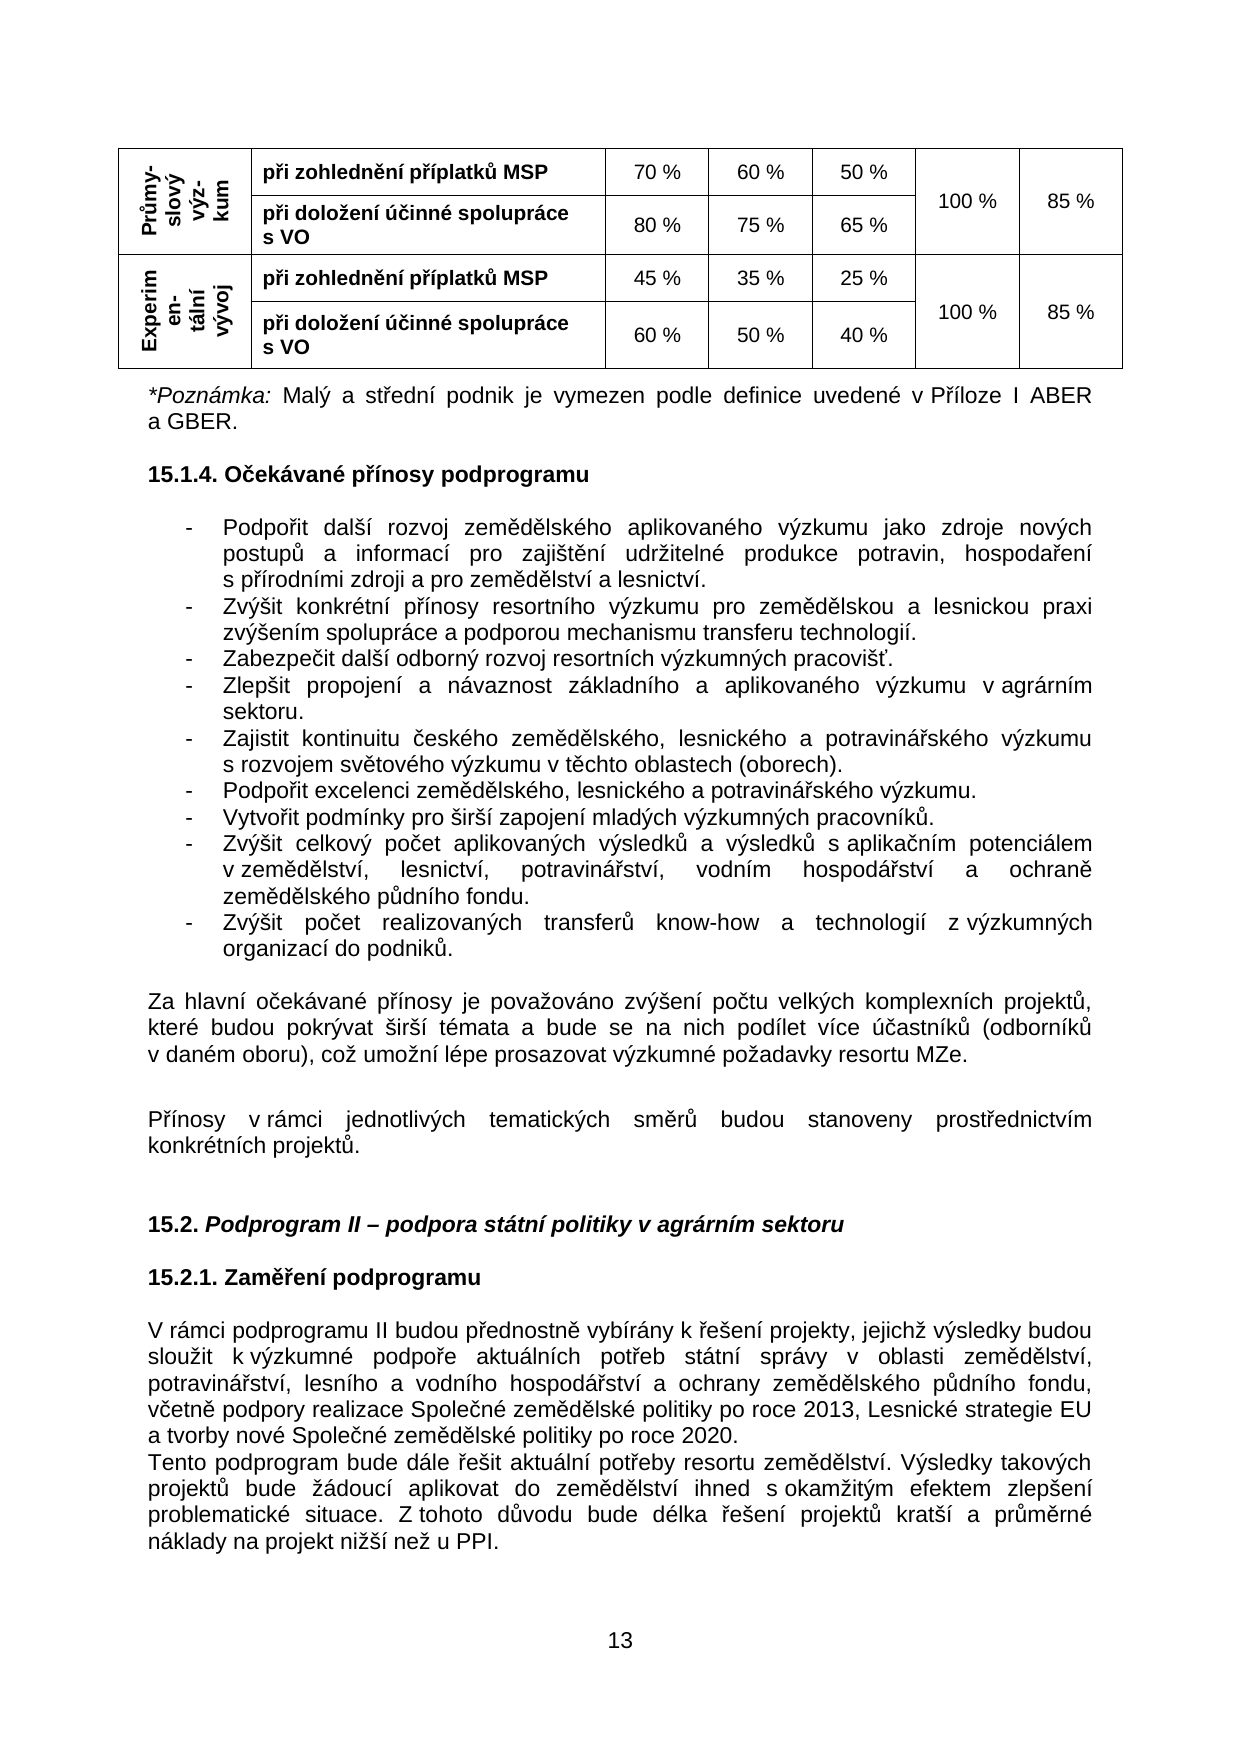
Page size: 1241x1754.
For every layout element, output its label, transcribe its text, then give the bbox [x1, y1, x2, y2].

table_cell 50 % [709, 302, 812, 368]
text 15.2. Podprogram II – podpora státní politiky v agrárním sektoru [148, 1211, 1093, 1238]
text V rámci podprogramu II budou přednostně vybírány k řešení projekty, jejichž výsledky budou sloužit k výzkumné podpoře aktuálních potřeb státní správy v oblasti zemědělství, potravinářství, lesního a vodního hospodářství a ochrany zemědělského půdního fondu, včetně podpory realizace Společné zemědělské politiky po roce 2013, Lesnické strategie EU a tvorby nové Společné zemědělské politiky po roce 2020. [148, 1317, 1093, 1448]
list Podpořit excelenci zemědělského, lesnického a potravinářského výzkumu. [185, 777, 1093, 803]
table_cell 40 % [813, 302, 915, 368]
list Zabezpečit další odborný rozvoj resortních výzkumných pracovišť. [185, 645, 1093, 672]
table_cell 35 % [709, 255, 812, 301]
table_cell 45 % [606, 255, 708, 301]
table_cell 60 % [606, 302, 708, 368]
list Zvýšit konkrétní přínosy resortního výzkumu pro zemědělskou a lesnickou praxi zvýšením spolupráce a podporou mechanismu transferu technologií. [185, 593, 1093, 645]
text 15.2.1. Zaměření podprogramu [148, 1264, 1093, 1290]
list Zvýšit celkový počet aplikovaných výsledků a výsledků s aplikačním potenciálem v zemědělství, lesnictví, potravinářství, vodním hospodářství a ochraně zemědělského půdního fondu. [185, 830, 1093, 909]
table_cell 75 % [709, 196, 812, 254]
list Vytvořit podmínky pro širší zapojení mladých výzkumných pracovníků. [185, 803, 1093, 830]
table_cell 65 % [813, 196, 915, 254]
table_cell 60 % [709, 149, 812, 195]
text Za hlavní očekávané přínosy je považováno zvýšení počtu velkých komplexních projektů, které budou pokrývat širší témata a bude se na nich podílet více účastníků (odborníků v daném oboru), což umožní lépe prosazovat výzkumné požadavky resortu MZe. [148, 988, 1093, 1067]
table_cell 100 % [916, 255, 1019, 368]
table_cell 100 % [916, 149, 1019, 254]
text Tento podprogram bude dále řešit aktuální potřeby resortu zemědělství. Výsledky takových projektů bude žádoucí aplikovat do zemědělství ihned s okamžitým efektem zlepšení problematické situace. Z tohoto důvodu bude délka řešení projektů kratší a průměrné náklady na projekt nižší než u PPI. [148, 1448, 1093, 1554]
table_cell 70 % [606, 149, 708, 195]
text 15.1.4. Očekávané přínosy podprogramu [148, 461, 1093, 487]
list Zlepšit propojení a návaznost základního a aplikovaného výzkumu v agrárním sektoru. [185, 672, 1093, 724]
table_cell 85 % [1020, 255, 1122, 368]
table_cell 25 % [813, 255, 915, 301]
table_cell při doložení účinné spolupráce s VO [252, 196, 605, 254]
table_cell při zohlednění příplatků MSP [252, 149, 605, 195]
table_cell 85 % [1020, 149, 1122, 254]
table_cell Průmy-slový výz-kum [119, 149, 251, 254]
table_cell 50 % [813, 149, 915, 195]
text Přínosy v rámci jednotlivých tematických směrů budou stanoveny prostřednictvím konkrétních projektů. [148, 1106, 1093, 1159]
table_cell při zohlednění příplatků MSP [252, 255, 605, 301]
list Zvýšit počet realizovaných transferů know-how a technologií z výzkumných organizací do podniků. [185, 909, 1093, 962]
table_cell při doložení účinné spolupráce s VO [252, 302, 605, 368]
list Podpořit další rozvoj zemědělského aplikovaného výzkumu jako zdroje nových postupů a informací pro zajištění udržitelné produkce potravin, hospodaření s přírodními zdroji a pro zemědělství a lesnictví. [185, 514, 1093, 593]
table_cell 80 % [606, 196, 708, 254]
list Zajistit kontinuitu českého zemědělského, lesnického a potravinářského výzkumu s rozvojem světového výzkumu v těchto oblastech (oborech). [185, 724, 1093, 777]
text *Poznámka: Malý a střední podnik je vymezen podle definice uvedené v Příloze I ABER a GBER. [148, 382, 1093, 434]
table_cell Experimen- tální vývoj [119, 255, 251, 368]
